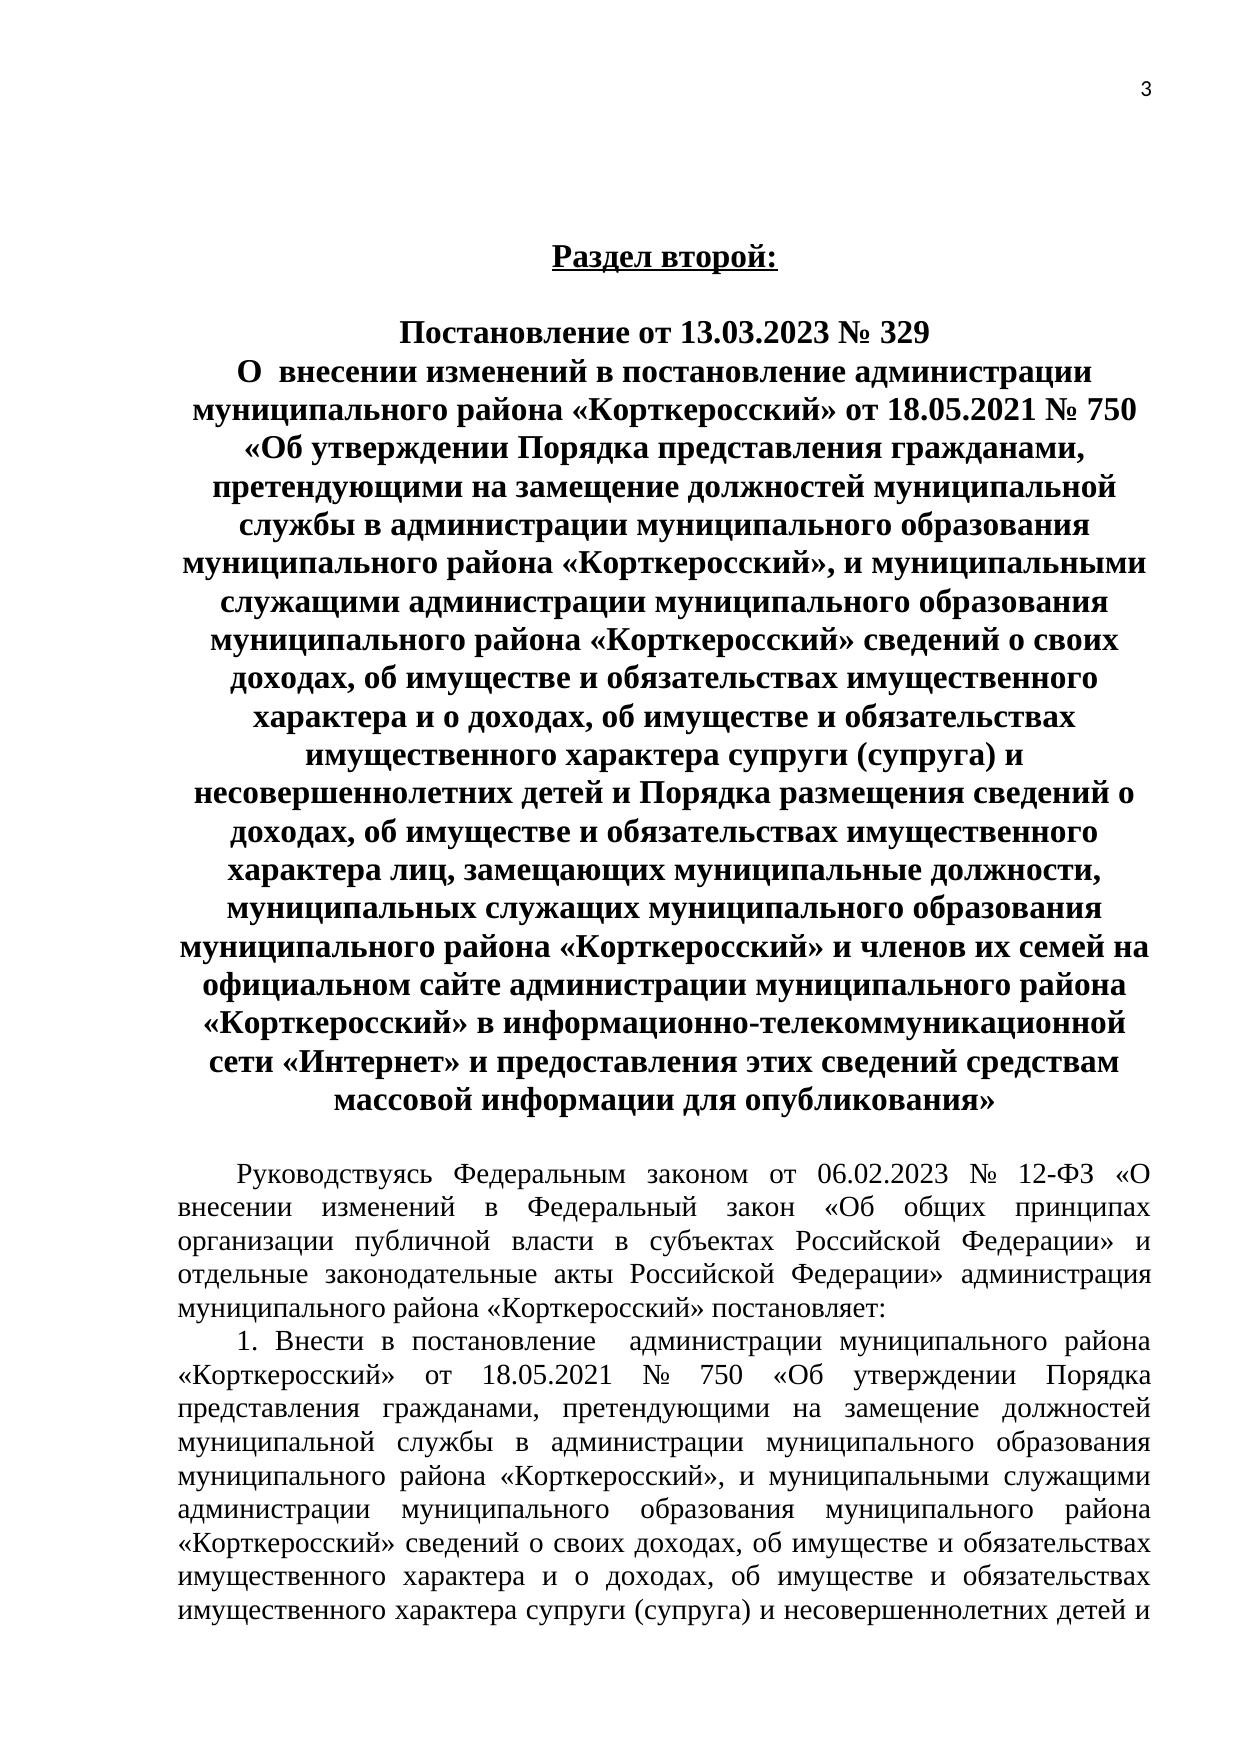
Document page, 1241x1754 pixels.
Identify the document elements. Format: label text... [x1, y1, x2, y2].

text О внесении изменений в постановление администрации муниципального района «Корткеросский» от 18.05.2021 № 750 «Об утверждении Порядка представления гражданами, претендующими на замещение должностей муниципальной службы в администрации муниципального образования муниципального района «Корткеросский», и муниципальными служащими администрации муниципального образования муниципального района «Корткеросский» сведений о своих доходах, об имуществе и обязательствах имущественного характера и о доходах, об имуществе и обязательствах имущественного характера супруги (супруга) и несовершеннолетних детей и Порядка размещения сведений о доходах, об имуществе и обязательствах имущественного характера лиц, замещающих муниципальные должности, муниципальных служащих муниципального образования муниципального района «Корткеросский» и членов их семей на официальном сайте администрации муниципального района «Корткеросский» в информационно-телекоммуникационной сети «Интернет» и предоставления этих сведений средствам массовой информации для опубликования» [177, 351, 1152, 1117]
text Постановление от 13.03.2023 № 329 [177, 312, 1152, 351]
text Раздел второй: [177, 236, 1152, 274]
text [177, 1323, 1152, 1625]
text Руководствуясь Федеральным законом от 06.02.2023 № 12-ФЗ «О внесении изменений в Федеральный закон «Об общих принципах организации публичной власти в субъектах Российской Федерации» и отдельные законодательные акты Российской Федерации» администрация муниципального района «Корткеросский» постановляет: [177, 1156, 1152, 1323]
